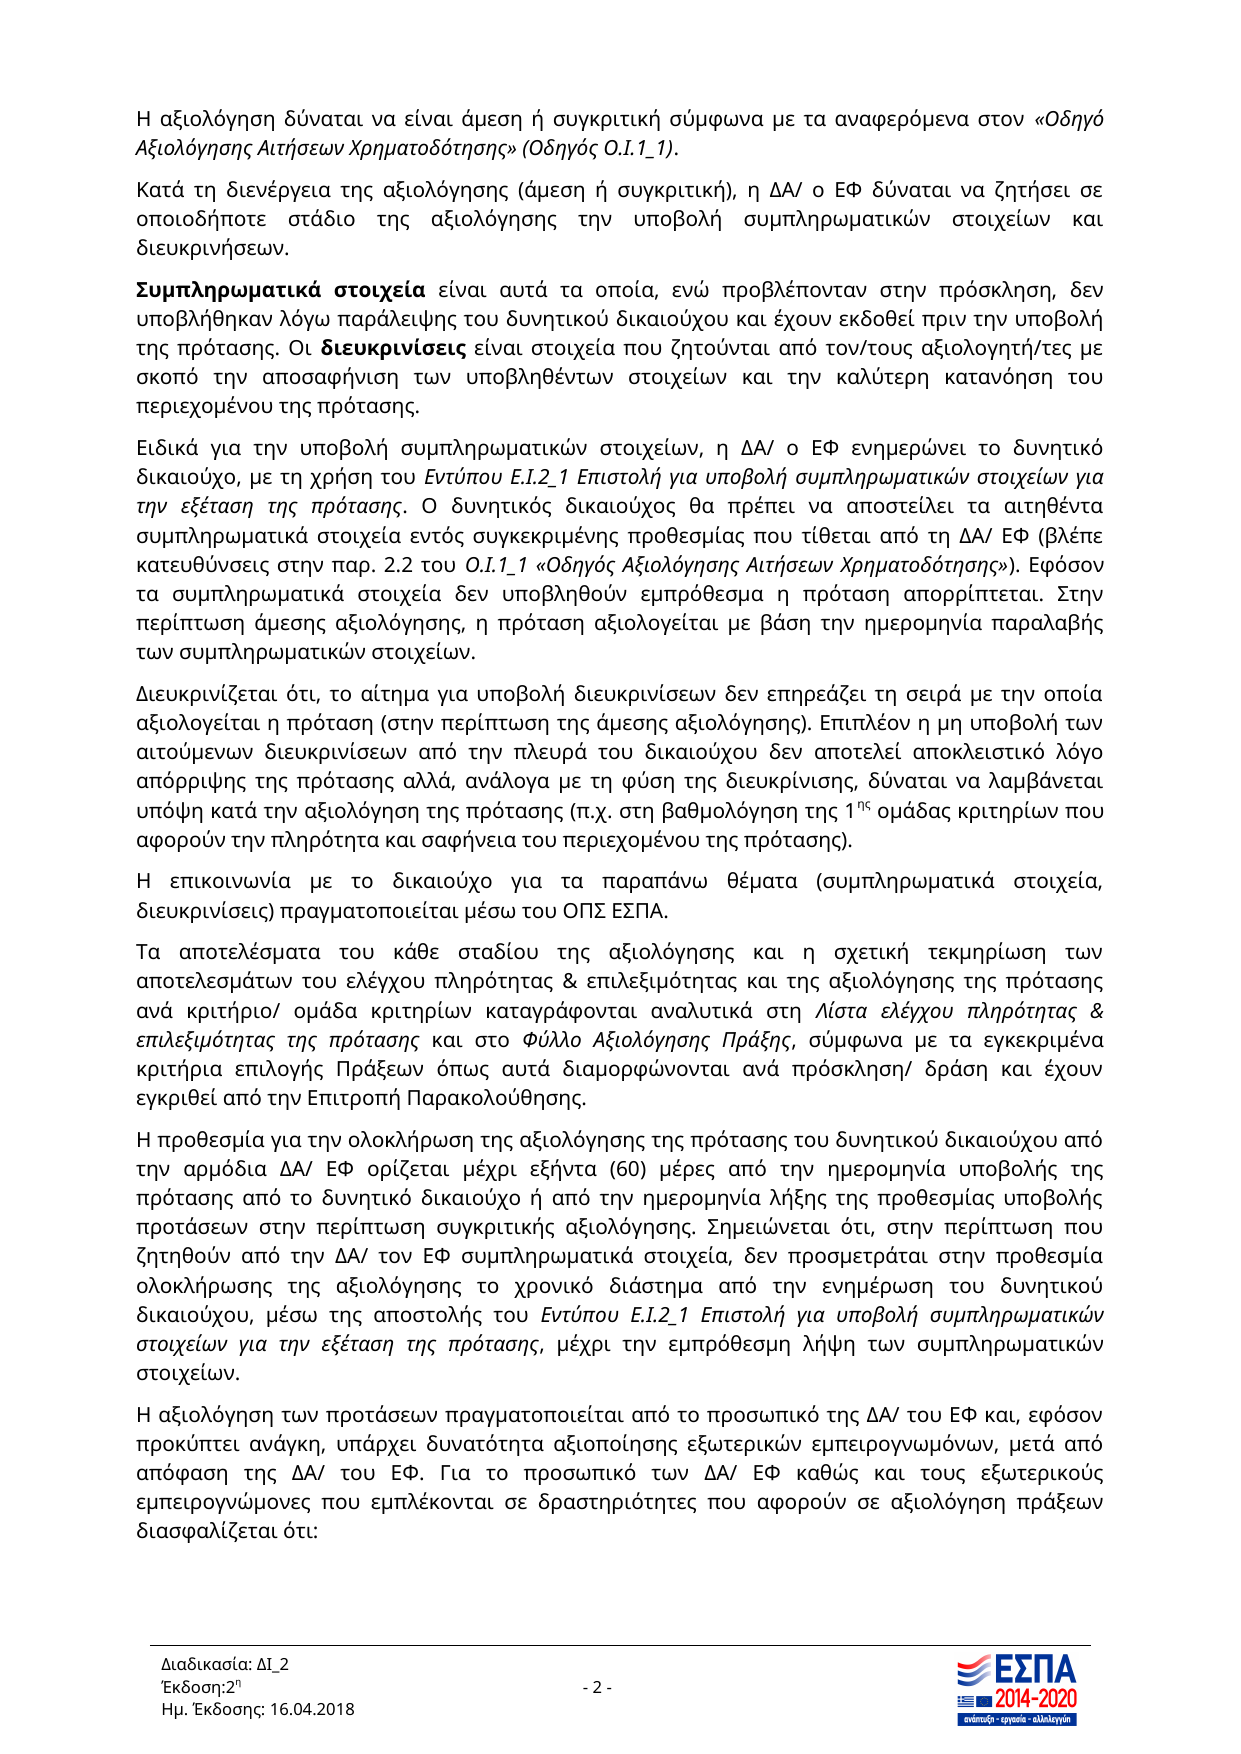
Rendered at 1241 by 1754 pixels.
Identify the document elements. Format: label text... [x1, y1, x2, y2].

text Διευκρινίζεται ότι, το αίτημα για υποβολή διευκρινίσεων δεν επηρεάζει τη σειρά με την οποία αξιολογείται η πρόταση (στην περίπτωση της άμεσης αξιολόγησης). Επιπλέον η μη υποβολή των αιτούμενων διευκρινίσεων από την πλευρά του δικαιούχου δεν αποτελεί αποκλειστικό λόγο απόρριψης της πρότασης αλλά, ανάλογα με τη φύση της διευκρίνισης, δύναται να λαμβάνεται υπόψη κατά την αξιολόγηση της πρότασης (π.χ. στη βαθμολόγηση της 1ης ομάδας κριτηρίων που αφορούν την πληρότητα και σαφήνεια του περιεχομένου της πρότασης). [136, 678, 1104, 853]
text Ειδικά για την υποβολή συμπληρωματικών στοιχείων, η ΔΑ/ ο ΕΦ ενημερώνει το δυνητικό δικαιούχο, με τη χρήση του Εντύπου Ε.Ι.2_1 Επιστολή για υποβολή συμπληρωματικών στοιχείων για την εξέταση της πρότασης. Ο δυνητικός δικαιούχος θα πρέπει να αποστείλει τα αιτηθέντα συμπληρωματικά στοιχεία εντός συγκεκριμένης προθεσμίας που τίθεται από τη ΔΑ/ ΕΦ (βλέπε κατευθύνσεις στην παρ. 2.2 του Ο.Ι.1_1 «Οδηγός Αξιολόγησης Αιτήσεων Χρηματοδότησης»). Εφόσον τα συμπληρωματικά στοιχεία δεν υποβληθούν εμπρόθεσμα η πρόταση απορρίπτεται. Στην περίπτωση άμεσης αξιολόγησης, η πρόταση αξιολογείται με βάση την ημερομηνία παραλαβής των συμπληρωματικών στοιχείων. [136, 433, 1104, 666]
text Η αξιολόγηση των προτάσεων πραγματοποιείται από το προσωπικό της ΔΑ/ του ΕΦ και, εφόσον προκύπτει ανάγκη, υπάρχει δυνατότητα αξιοποίησης εξωτερικών εμπειρογνωμόνων, μετά από απόφαση της ΔΑ/ του ΕΦ. Για το προσωπικό των ΔΑ/ ΕΦ καθώς και τους εξωτερικούς εμπειρογνώμονες που εμπλέκονται σε δραστηριότητες που αφορούν σε αξιολόγηση πράξεων διασφαλίζεται ότι: [136, 1399, 1104, 1545]
text Η αξιολόγηση δύναται να είναι άμεση ή συγκριτική σύμφωνα με τα αναφερόμενα στον «Οδηγό Αξιολόγησης Αιτήσεων Χρηματοδότησης» (Οδηγός Ο.Ι.1_1). [136, 103, 1104, 162]
text Κατά τη διενέργεια της αξιολόγησης (άμεση ή συγκριτική), η ΔΑ/ ο ΕΦ δύναται να ζητήσει σε οποιοδήποτε στάδιο της αξιολόγησης την υποβολή συμπληρωματικών στοιχείων και διευκρινήσεων. [136, 174, 1104, 262]
text Συμπληρωματικά στοιχεία είναι αυτά τα οποία, ενώ προβλέπονταν στην πρόσκληση, δεν υποβλήθηκαν λόγω παράλειψης του δυνητικού δικαιούχου και έχουν εκδοθεί πριν την υποβολή της πρότασης. Οι διευκρινίσεις είναι στοιχεία που ζητούνται από τον/τους αξιολογητή/τες με σκοπό την αποσαφήνιση των υποβληθέντων στοιχείων και την καλύτερη κατανόηση του περιεχομένου της πρότασης. [136, 274, 1104, 420]
picture [954, 1652, 1080, 1728]
text Η προθεσμία για την ολοκλήρωση της αξιολόγησης της πρότασης του δυνητικού δικαιούχου από την αρμόδια ΔΑ/ ΕΦ ορίζεται μέχρι εξήντα (60) μέρες από την ημερομηνία υποβολής της πρότασης από το δυνητικό δικαιούχο ή από την ημερομηνία λήξης της προθεσμίας υποβολής προτάσεων στην περίπτωση συγκριτικής αξιολόγησης. Σημειώνεται ότι, στην περίπτωση που ζητηθούν από την ΔΑ/ τον ΕΦ συμπληρωματικά στοιχεία, δεν προσμετράται στην προθεσμία ολοκλήρωσης της αξιολόγησης το χρονικό διάστημα από την ενημέρωση του δυνητικού δικαιούχου, μέσω της αποστολής του Εντύπου Ε.Ι.2_1 Επιστολή για υποβολή συμπληρωματικών στοιχείων για την εξέταση της πρότασης, μέχρι την εμπρόθεσμη λήψη των συμπληρωματικών στοιχείων. [136, 1124, 1104, 1387]
text Τα αποτελέσματα του κάθε σταδίου της αξιολόγησης και η σχετική τεκμηρίωση των αποτελεσμάτων του ελέγχου πληρότητας & επιλεξιμότητας και της αξιολόγησης της πρότασης ανά κριτήριο/ ομάδα κριτηρίων καταγράφονται αναλυτικά στη Λίστα ελέγχου πληρότητας & επιλεξιμότητας της πρότασης και στο Φύλλο Αξιολόγησης Πράξης, σύμφωνα με τα εγκεκριμένα κριτήρια επιλογής Πράξεων όπως αυτά διαμορφώνονται ανά πρόσκληση/ δράση και έχουν εγκριθεί από την Επιτροπή Παρακολούθησης. [136, 937, 1104, 1112]
text Η επικοινωνία με το δικαιούχο για τα παραπάνω θέματα (συμπληρωματικά στοιχεία, διευκρινίσεις) πραγματοποιείται μέσω του ΟΠΣ ΕΣΠΑ. [136, 866, 1104, 924]
